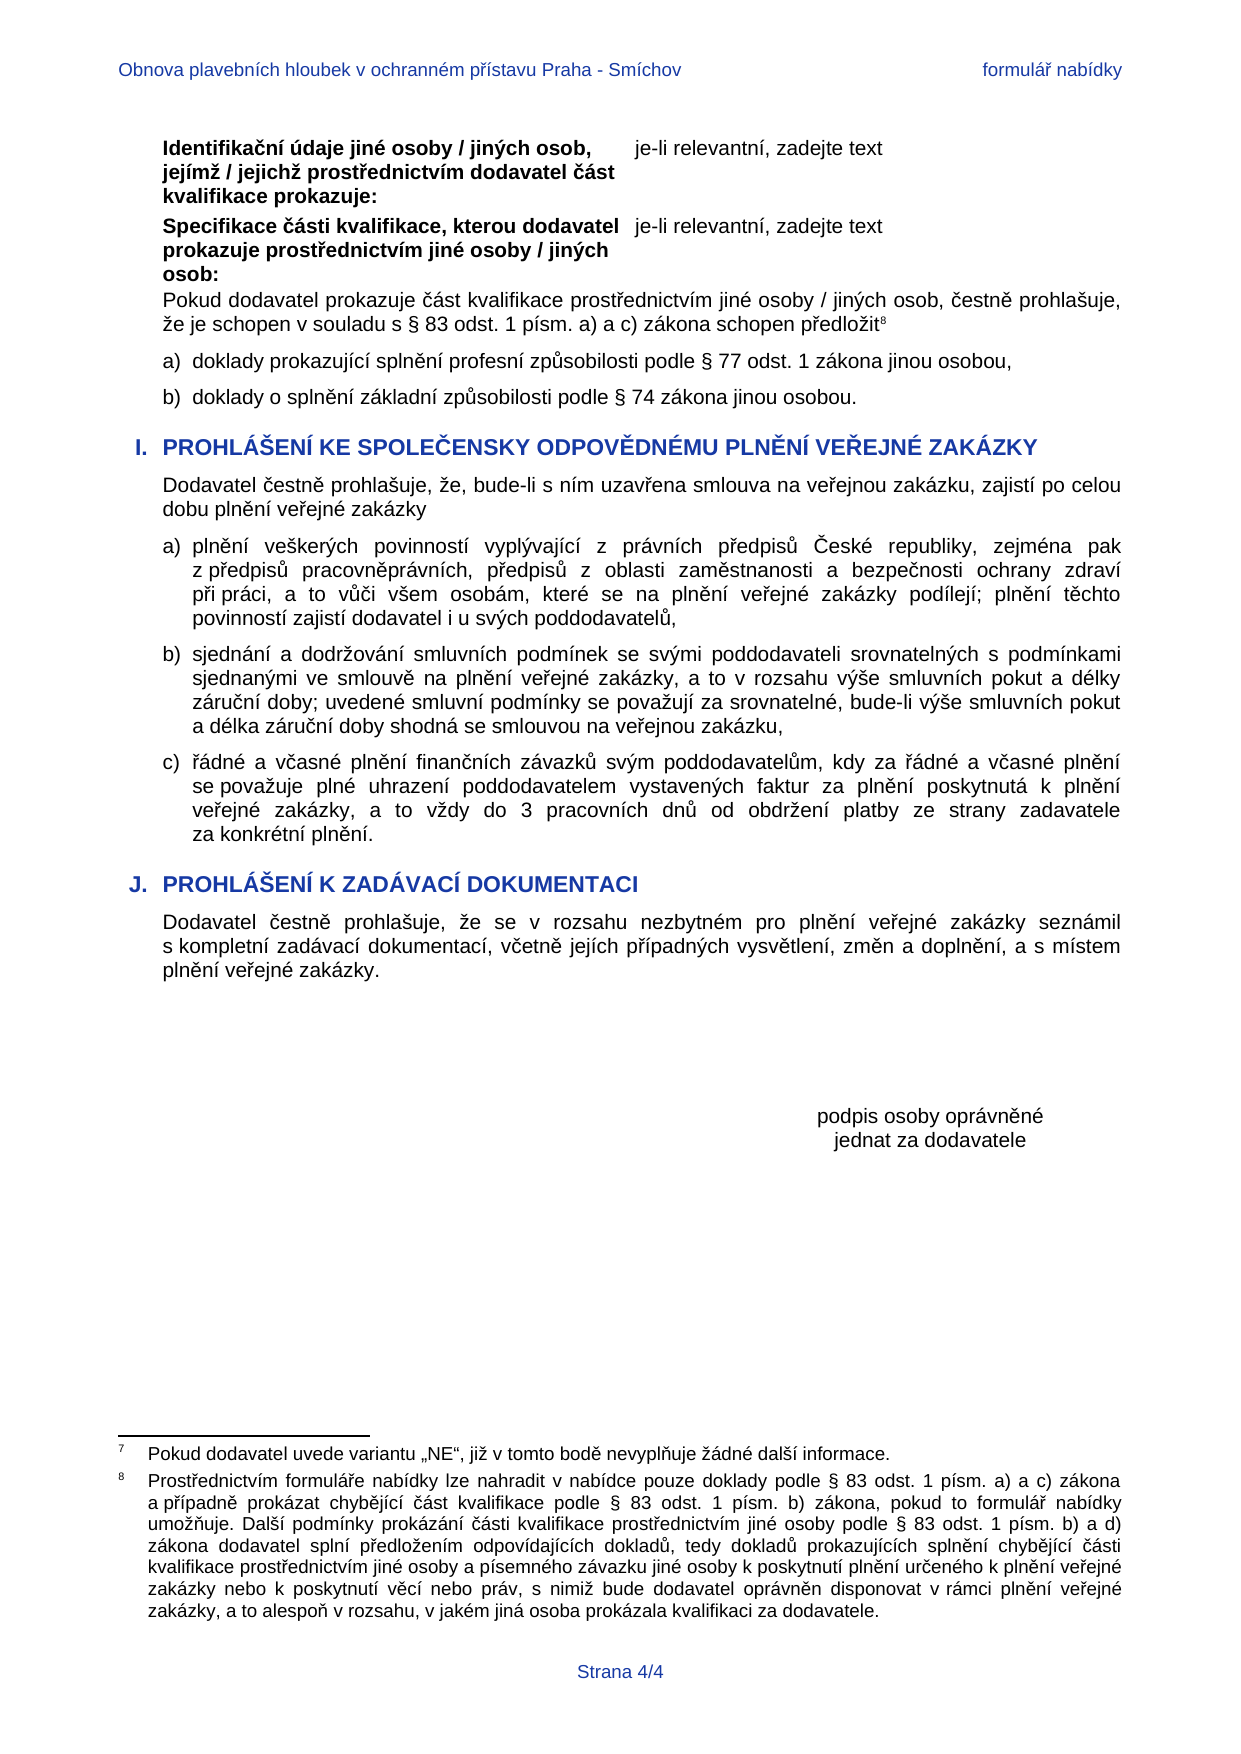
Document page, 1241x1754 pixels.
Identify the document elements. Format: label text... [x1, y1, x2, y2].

table_cell Specifikace části kvalifikace, kterou dodavatel prokazuje prostřednictvím jiné osoby / jiných osob: [163, 211, 635, 288]
text plnění veškerých povinností vyplývající z právních předpisů České republiky, zejména pak z předpisů pracovněprávních, předpisů z oblasti zaměstnanosti a bezpečnosti ochrany zdraví při práci, a to vůči všem osobám, které se na plnění veřejné zakázky podílejí; plnění těchto povinností zajistí dodavatel i u svých poddodavatelů, [162, 533, 1122, 629]
text Dodavatel čestně prohlašuje, že se v rozsahu nezbytném pro plnění veřejné zakázky seznámil s kompletní zadávací dokumentací, včetně jejích případných vysvětlení, změn a doplnění, a s místem plnění veřejné zakázky. [162, 910, 1122, 982]
text sjednání a dodržování smluvních podmínek se svými poddodavateli srovnatelných s podmínkami sjednanými ve smlouvě na plnění veřejné zakázky, a to v rozsahu výše smluvních pokut a délky záruční doby; uvedené smluvní podmínky se považují za srovnatelné, bude-li výše smluvních pokut a délka záruční doby shodná se smlouvou na veřejnou zakázku, [162, 642, 1122, 738]
text Pokud dodavatel prokazuje část kvalifikace prostřednictvím jiné osoby / jiných osob, čestně prohlašuje, že je schopen v souladu s § 83 odst. 1 písm. a) a c) zákona schopen předložit [162, 288, 1122, 336]
subtitle Prohlášení ke společensky odpovědnému plnění veřejné zakázky [148, 434, 1122, 461]
text doklady prokazující splnění profesní způsobilosti podle § 77 odst. 1 zákona jinou osobou, [162, 349, 1122, 373]
text Dodavatel čestně prohlašuje, že, bude-li s ním uzavřena smlouva na veřejnou zakázku, zajistí po celou dobu plnění veřejné zakázky [162, 473, 1122, 521]
text podpis osoby oprávněné jednat za dodavatele [797, 1103, 1063, 1151]
table_cell Identifikační údaje jiné osoby / jiných osob, jejímž / jejichž prostřednictvím dodavatel část kvalifikace prokazuje: [163, 133, 635, 211]
subtitle Prohlášení k zadávací dokumentaci [148, 871, 1122, 897]
text řádné a včasné plnění finančních závazků svým poddodavatelům, kdy za řádné a včasné plnění se považuje plné uhrazení poddodavatelem vystavených faktur za plnění poskytnutá k plnění veřejné zakázky, a to vždy do 3 pracovních dnů od obdržení platby ze strany zadavatele za konkrétní plnění. [162, 750, 1122, 846]
text doklady o splnění základní způsobilosti podle § 74 zákona jinou osobou. [162, 385, 1122, 409]
